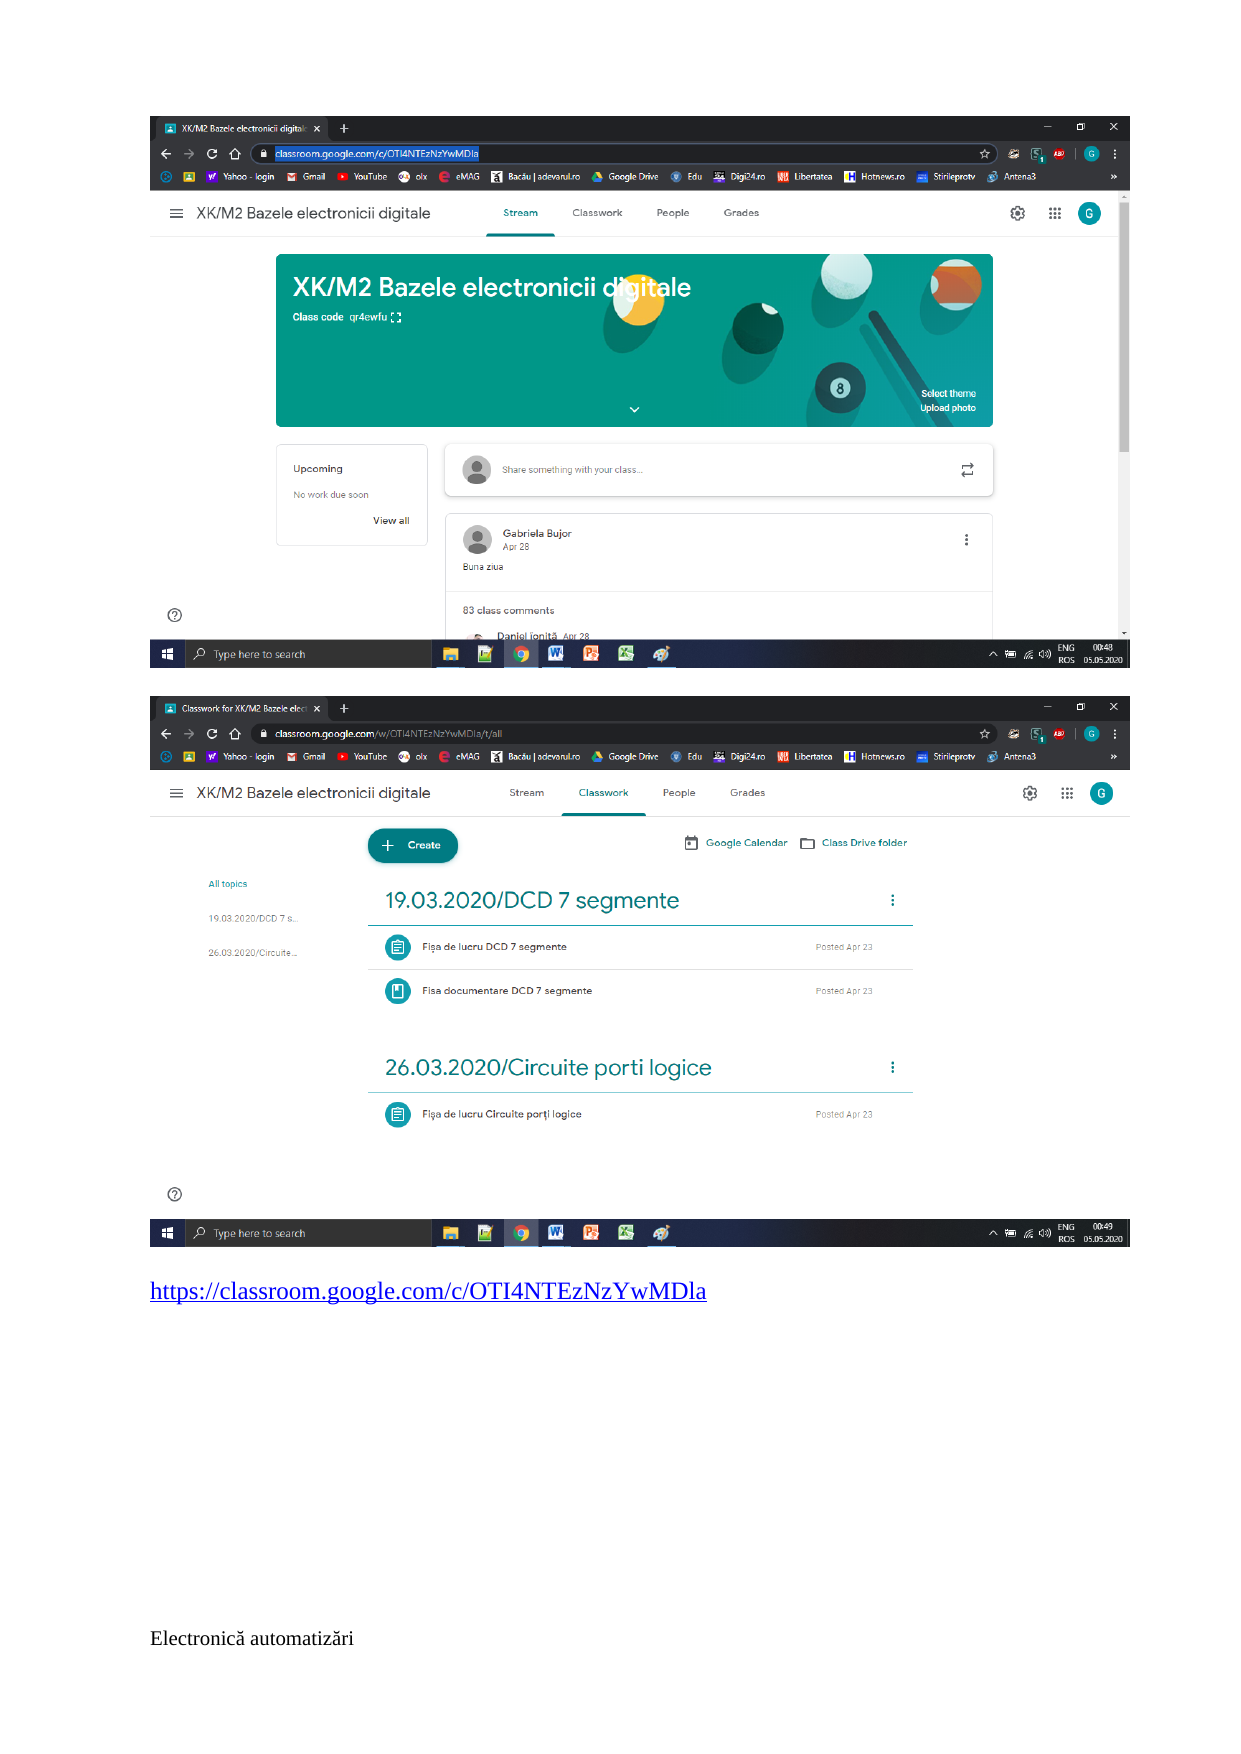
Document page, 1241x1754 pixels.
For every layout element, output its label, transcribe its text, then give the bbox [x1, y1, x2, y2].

picture [150, 696, 1130, 1247]
text https://classroom.google.com/c/OTI4NTEzNzYwMDla [150, 1276, 1181, 1304]
picture [150, 116, 1130, 668]
